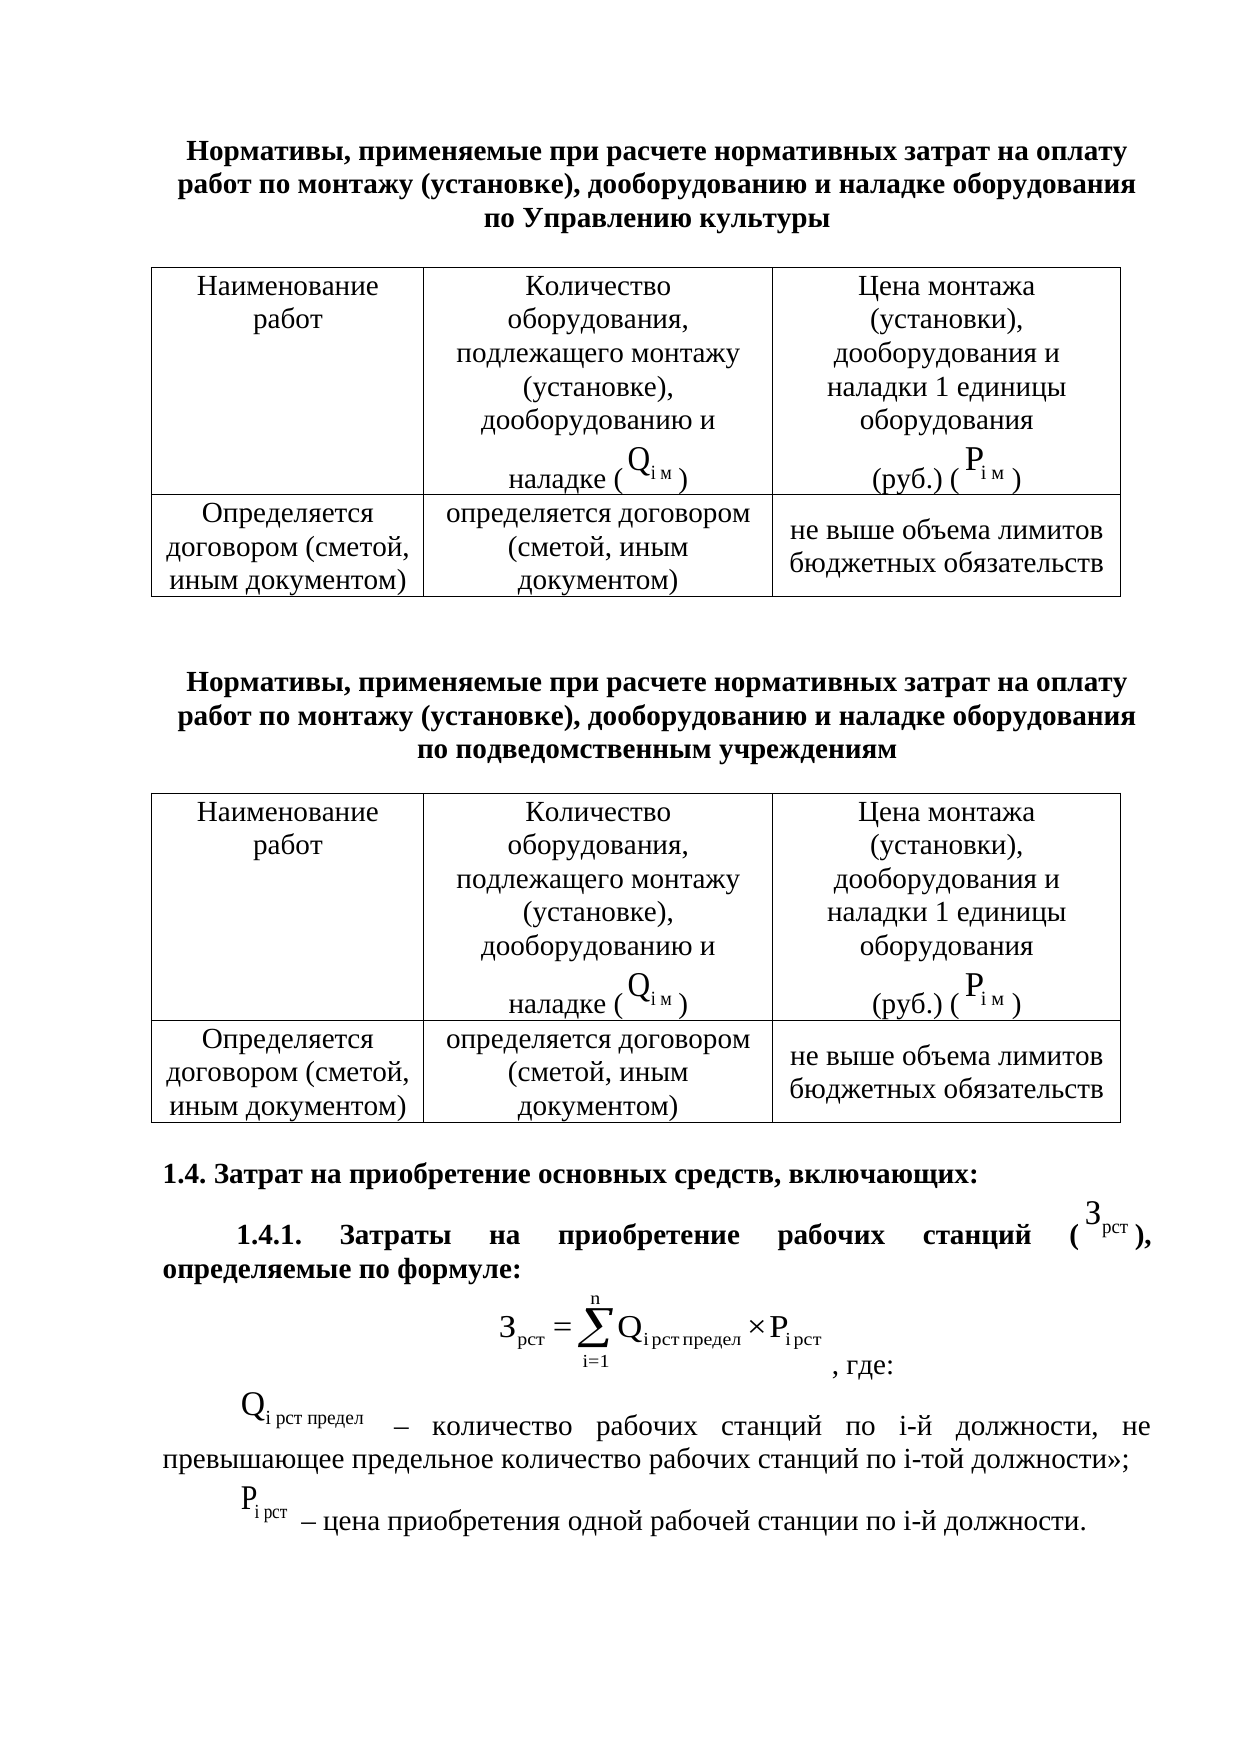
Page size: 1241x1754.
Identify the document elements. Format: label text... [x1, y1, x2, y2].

text Нормативы, применяемые при расчете нормативных затрат на оплату работ по монтажу (установке), дооборудованию и наладке оборудования по подведомственным учреждениям [162, 664, 1152, 765]
text 1.4. Затрат на приобретение основных средств, включающих: [162, 1156, 1152, 1190]
table_cell Определяется договором (сметой, иным документом) [152, 1021, 423, 1122]
table_header Количество оборудования, подлежащего монтажу (установке), дооборудованию и наладке () [424, 794, 772, 1020]
table_header Наименование работ [152, 794, 423, 1020]
table_cell не выше объема лимитов бюджетных обязательств [773, 1021, 1120, 1122]
text , где: [162, 1284, 1152, 1381]
table_header Количество оборудования, подлежащего монтажу (установке), дооборудованию и наладке () [424, 268, 772, 494]
text 1.4.1. Затраты на приобретение рабочих станций (), определяемые по формуле: [162, 1190, 1152, 1284]
table_header Наименование работ [152, 268, 423, 494]
text Нормативы, применяемые при расчете нормативных затрат на оплату работ по монтажу (установке), дооборудованию и наладке оборудования по Управлению культуры [162, 133, 1152, 233]
table_cell не выше объема лимитов бюджетных обязательств [773, 495, 1120, 596]
table_header Цена монтажа (установки), дооборудования и наладки 1 единицы оборудования (руб.) () [773, 268, 1120, 494]
table_cell Определяется договором (сметой, иным документом) [152, 495, 423, 596]
text – количество рабочих станций по i-й должности, не превышающее предельное количество рабочих станций по i-той должности»; [162, 1381, 1152, 1475]
table_header Цена монтажа (установки), дооборудования и наладки 1 единицы оборудования (руб.) () [773, 794, 1120, 1020]
table_cell определяется договором (сметой, иным документом) [424, 495, 772, 596]
text – цена приобретения одной рабочей станции по i-й должности. [162, 1475, 1152, 1536]
table_cell определяется договором (сметой, иным документом) [424, 1021, 772, 1122]
